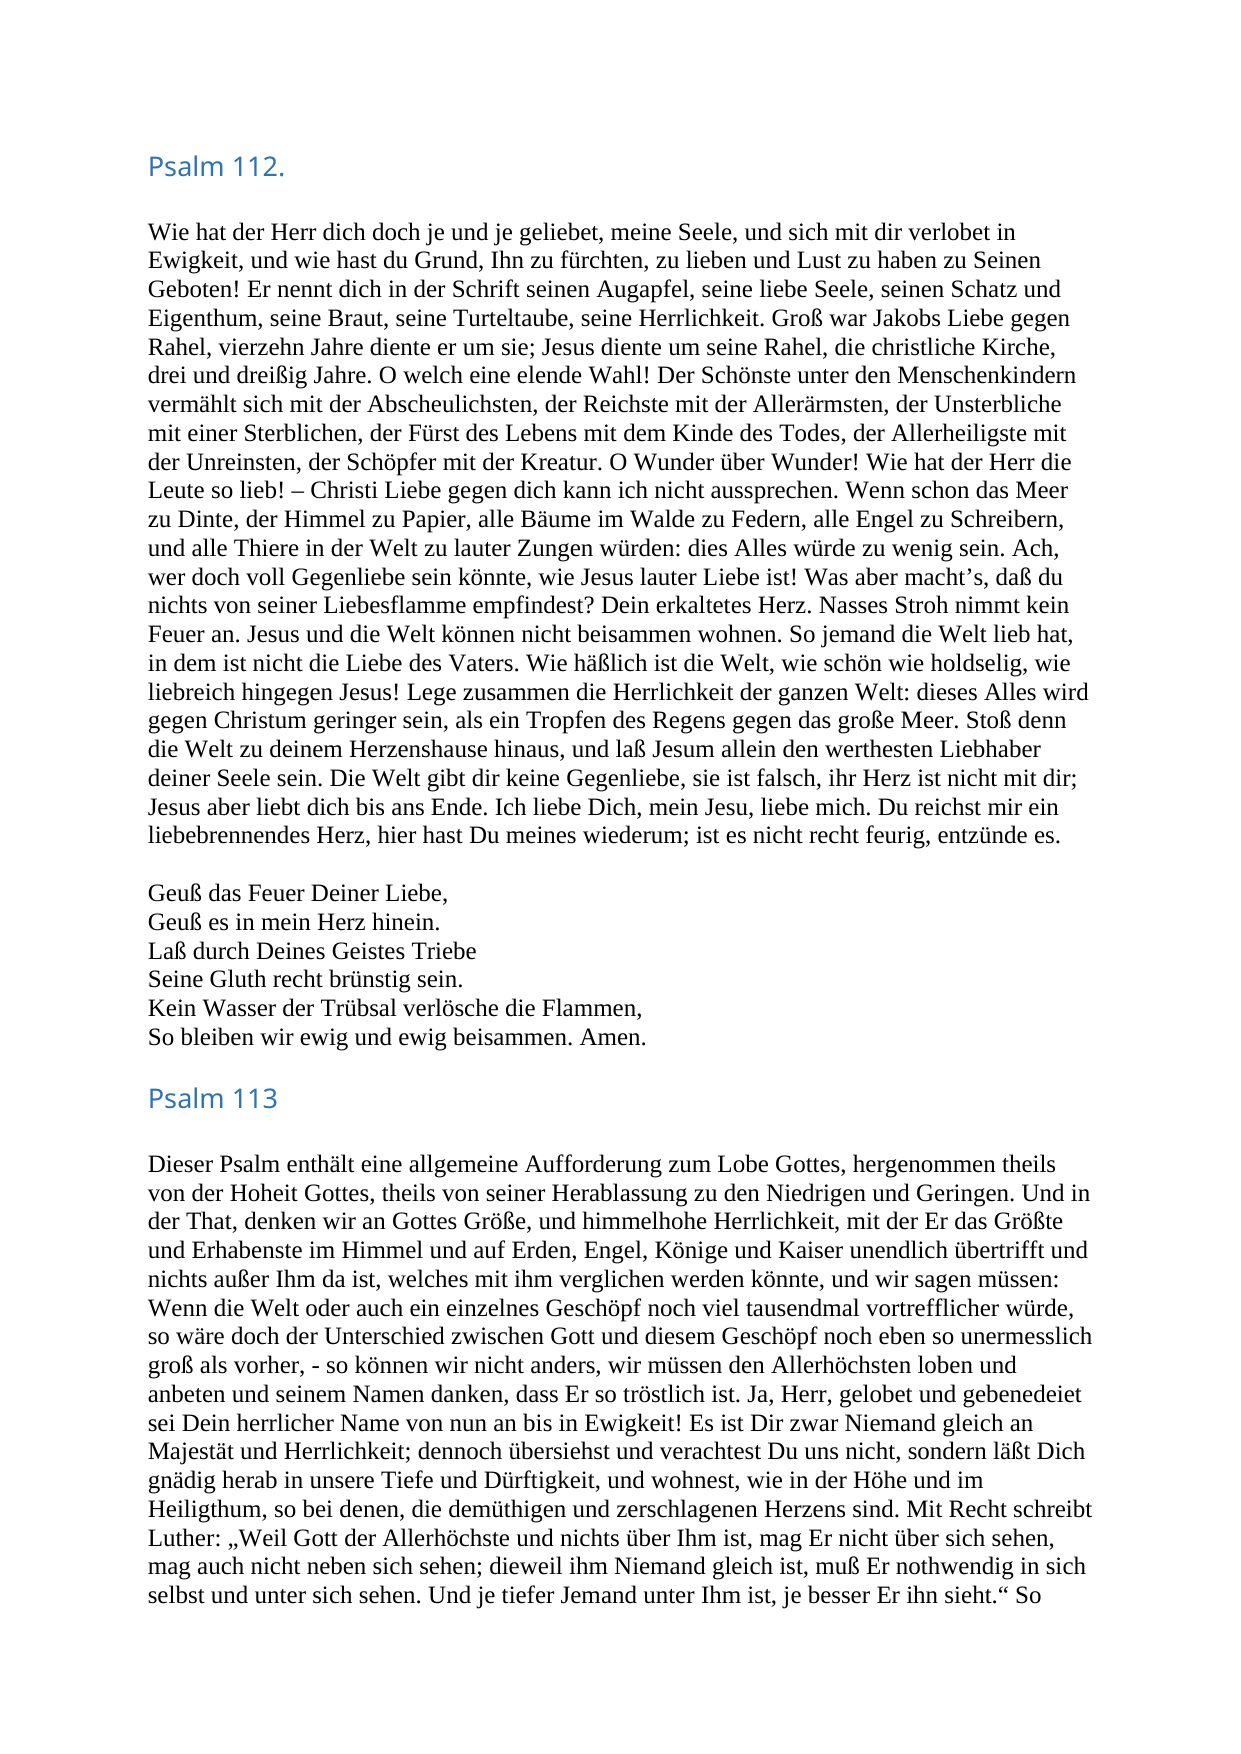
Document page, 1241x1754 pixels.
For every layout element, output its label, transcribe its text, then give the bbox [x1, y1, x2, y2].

text Wie hat der Herr dich doch je und je geliebet, meine Seele, und sich mit dir verlobet in Ewigkeit, und wie hast du Grund, Ihn zu fürchten, zu lieben und Lust zu haben zu Seinen Geboten! Er nennt dich in der Schrift seinen Augapfel, seine liebe Seele, seinen Schatz und Eigenthum, seine Braut, seine Turteltaube, seine Herrlichkeit. Groß war Jakobs Liebe gegen Rahel, vierzehn Jahre diente er um sie; Jesus diente um seine Rahel, die christliche Kirche, drei und dreißig Jahre. O welch eine elende Wahl! Der Schönste unter den Menschenkindern vermählt sich mit der Abscheulichsten, der Reichste mit der Allerärmsten, der Unsterbliche mit einer Sterblichen, der Fürst des Lebens mit dem Kinde des Todes, der Allerheiligste mit der Unreinsten, der Schöpfer mit der Kreatur. O Wunder über Wunder! Wie hat der Herr die Leute so lieb! – Christi Liebe gegen dich kann ich nicht aussprechen. Wenn schon das Meer zu Dinte, der Himmel zu Papier, alle Bäume im Walde zu Federn, alle Engel zu Schreibern, und alle Thiere in der Welt zu lauter Zungen würden: dies Alles würde zu wenig sein. Ach, wer doch voll Gegenliebe sein könnte, wie Jesus lauter Liebe ist! Was aber macht’s, daß du nichts von seiner Liebesflamme empfindest? Dein erkaltetes Herz. Nasses Stroh nimmt kein Feuer an. Jesus und die Welt können nicht beisammen wohnen. So jemand die Welt lieb hat, in dem ist nicht die Liebe des Vaters. Wie häßlich ist die Welt, wie schön wie holdselig, wie liebreich hingegen Jesus! Lege zusammen die Herrlichkeit der ganzen Welt: dieses Alles wird gegen Christum geringer sein, als ein Tropfen des Regens gegen das große Meer. Stoß denn die Welt zu deinem Herzenshause hinaus, und laß Jesum allein den werthesten Liebhaber deiner Seele sein. Die Welt gibt dir keine Gegenliebe, sie ist falsch, ihr Herz ist nicht mit dir; Jesus aber liebt dich bis ans Ende. Ich liebe Dich, mein Jesu, liebe mich. Du reichst mir ein liebebrennendes Herz, hier hast Du meines wiederum; ist es nicht recht feurig, entzünde es. [148, 217, 1093, 849]
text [148, 1149, 1093, 1609]
subtitle Psalm 112. [148, 148, 1093, 184]
subtitle Psalm 113 [148, 1080, 1093, 1117]
text Geuß das Feuer Deiner Liebe, Geuß es in mein Herz hinein. Laß durch Deines Geistes Triebe Seine Gluth recht brünstig sein. Kein Wasser der Trübsal verlösche die Flammen, So bleiben wir ewig und ewig beisammen. Amen. [148, 878, 1093, 1051]
